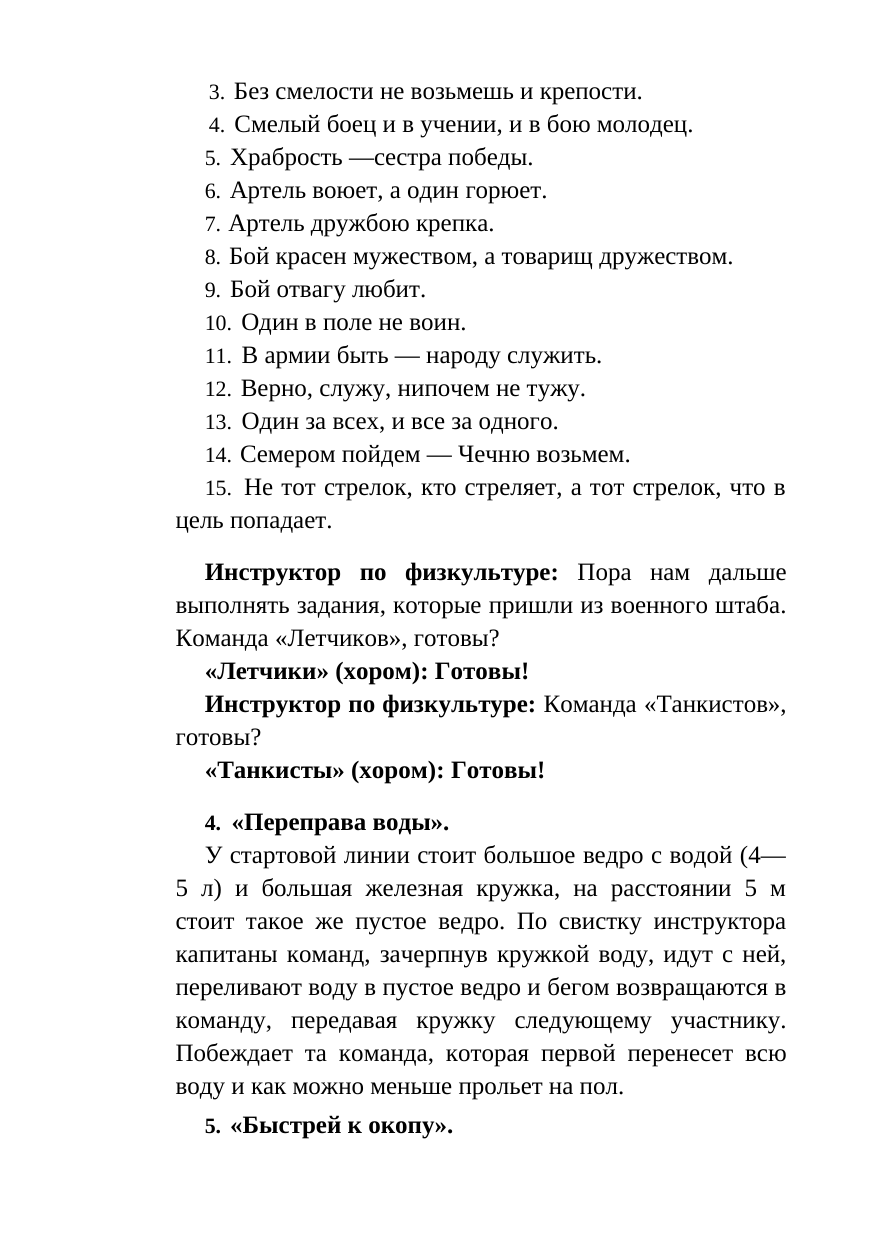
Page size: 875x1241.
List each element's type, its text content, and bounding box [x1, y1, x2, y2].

list «Быстрей к окопу». [175, 1110, 789, 1139]
list Артель дружбою крепка. [175, 208, 789, 237]
list Храбрость —сестра победы. [175, 142, 789, 171]
list Семером пойдем — Чечню возьмем. [175, 439, 789, 468]
list Верно, служу, нипочем не тужу. [175, 373, 789, 402]
list Без смелости не возьмешь и крепости. [177, 76, 789, 105]
text «Летчики» (хором): Готовы! [175, 656, 789, 685]
list Один в поле не воин. [175, 307, 789, 336]
list Бой красен мужеством, а товарищ дружеством. [175, 241, 789, 270]
list Бой отвагу любит. [175, 274, 789, 303]
text «Танкисты» (хором): Готовы! [175, 756, 789, 784]
list «Переправа воды». [175, 807, 789, 836]
list Не тот стрелок, кто стреляет, а тот стрелок, что в цель попадает. [175, 472, 787, 534]
text У стартовой линии стоит большое ведро с водой (4—5 л) и большая железная кружка, на расстоянии 5 м стоит такое же пустое ведро. По свистку инструктора капитаны команд, зачерпнув кружкой воду, идут с ней, переливают воду в пустое ведро и бегом возвращаются в команду, передавая кружку следующему участнику. Побеждает та команда, которая первой перенесет всю воду и как можно меньше прольет на пол. [175, 840, 787, 1100]
list В армии быть — народу служить. [175, 340, 789, 369]
text Инструктор по физкультуре: Команда «Танкистов», готовы? [175, 689, 787, 751]
text Инструктор по физкультуре: Пора нам дальше выполнять задания, которые пришли из военного штаба. Команда «Летчиков», готовы? [175, 557, 787, 652]
list Один за всех, и все за одного. [175, 406, 789, 435]
list Смелый боец и в учении, и в бою молодец. [177, 109, 789, 138]
list Артель воюет, а один горюет. [175, 175, 789, 204]
